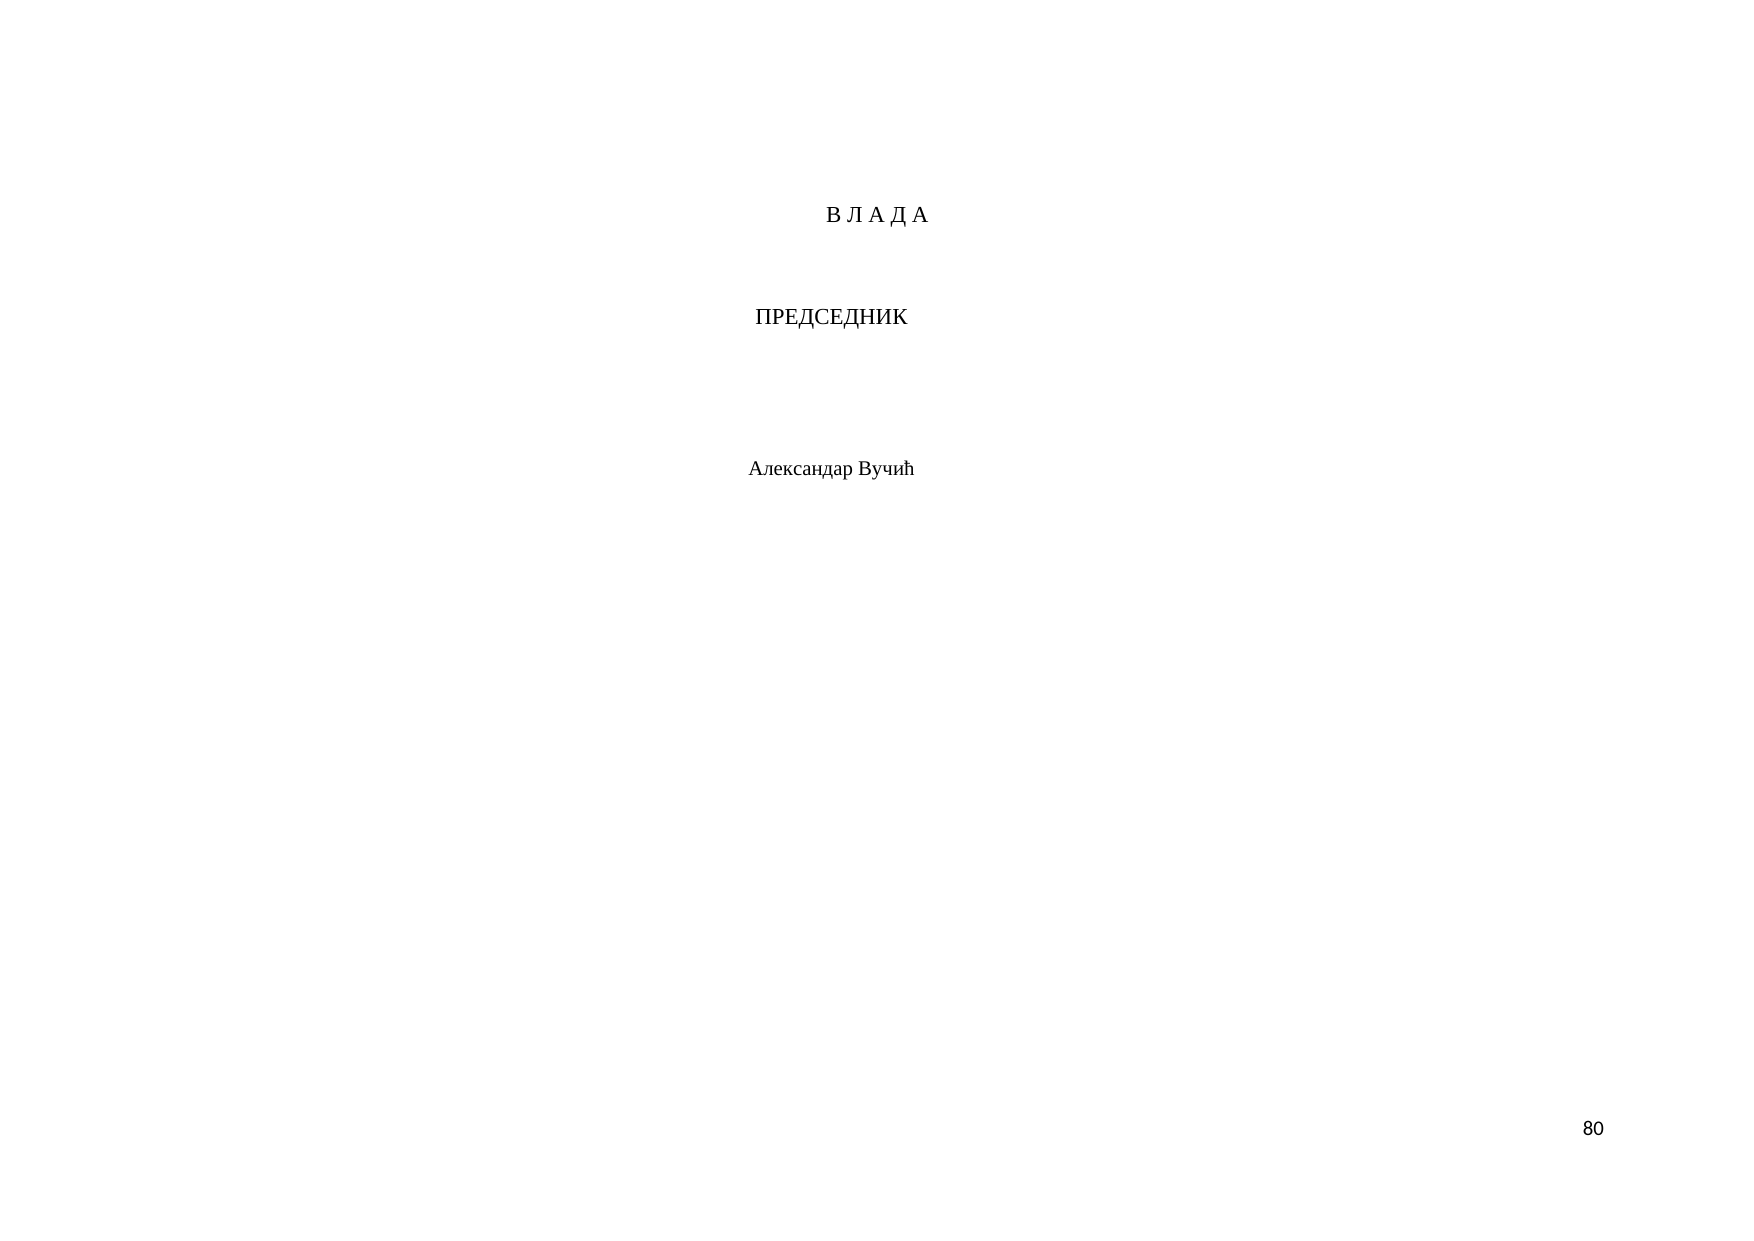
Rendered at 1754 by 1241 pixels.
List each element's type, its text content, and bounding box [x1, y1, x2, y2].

text В Л А Д А [150, 201, 1604, 227]
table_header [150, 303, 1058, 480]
